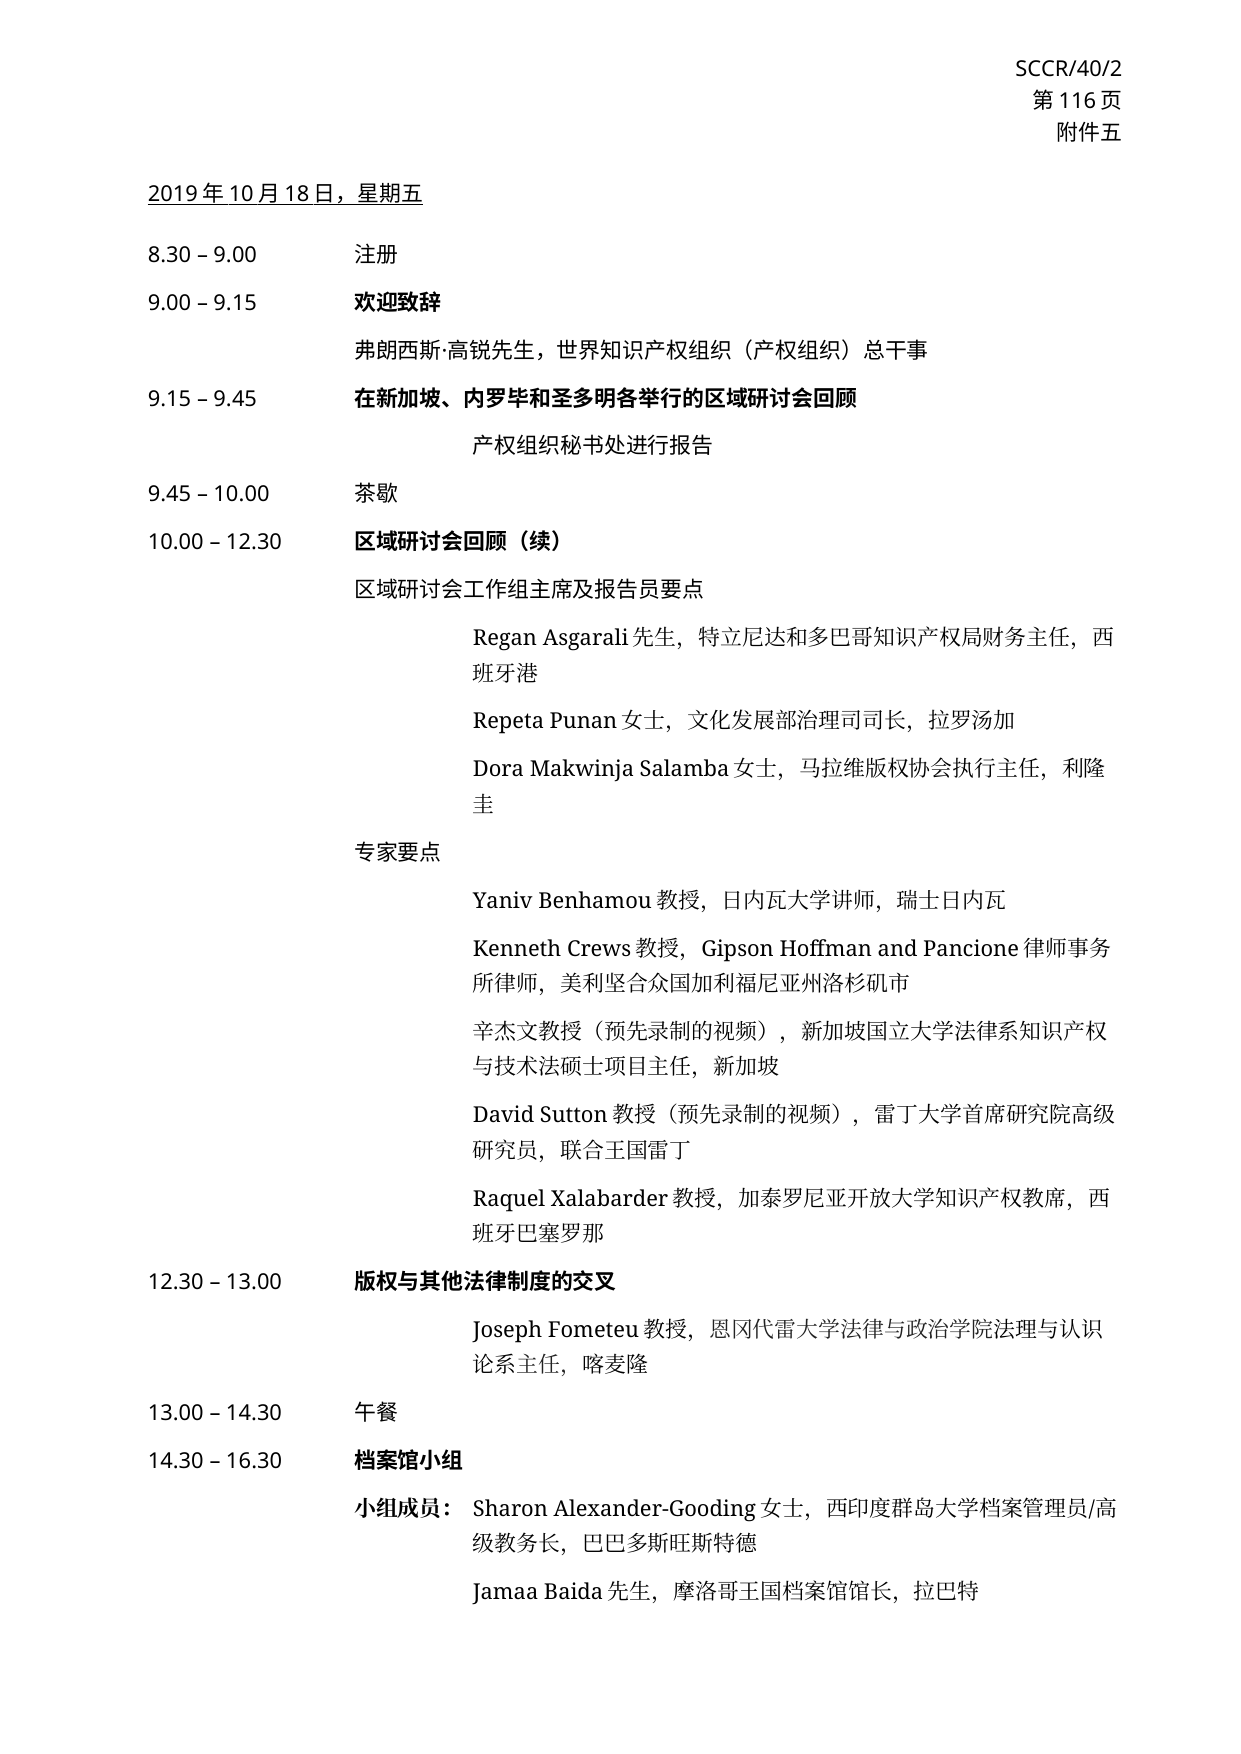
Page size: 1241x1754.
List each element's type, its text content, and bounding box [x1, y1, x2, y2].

text Joseph Fometeu教授，恩冈代雷大学法律与政治学院法理与认识论系主任，喀麦隆 [148, 1308, 1122, 1379]
text 弗朗西斯·高锐先生，世界知识产权组织（产权组织）总干事 [354, 329, 1122, 364]
text 12.30 – 13.00 版权与其他法律制度的交叉 [148, 1260, 1122, 1296]
text David Sutton教授（预先录制的视频），雷丁大学首席研究院高级研究员，联合王国雷丁 [148, 1093, 1122, 1164]
text Dora Makwinja Salamba女士，马拉维版权协会执行主任，利隆圭 [148, 748, 1122, 818]
text 14.30 – 16.30 档案馆小组 [148, 1439, 1122, 1475]
text 10.00 – 12.30 区域研讨会回顾（续） [148, 521, 1122, 556]
text Raquel Xalabarder教授，加泰罗尼亚开放大学知识产权教席，西班牙巴塞罗那 [148, 1177, 1122, 1248]
text 9.00 – 9.15 欢迎致辞 [148, 281, 1122, 316]
text 9.15 – 9.45 在新加坡、内罗毕和圣多明各举行的区域研讨会回顾 [148, 377, 1122, 412]
text 产权组织秘书处进行报告 [148, 425, 1122, 460]
text Regan Asgarali先生，特立尼达和多巴哥知识产权局财务主任，西班牙港 [148, 616, 1122, 687]
text Jamaa Baida先生，摩洛哥王国档案馆馆长，拉巴特 [148, 1571, 1122, 1606]
text 13.00 – 14.30 午餐 [148, 1391, 1122, 1427]
text 9.45 – 10.00 茶歇 [148, 473, 1122, 508]
text 8.30 – 9.00 注册 [148, 233, 1122, 268]
text 专家要点 [148, 831, 1122, 866]
text 2019年10月18日，星期五 [148, 173, 1122, 208]
text 小组成员： Sharon Alexander-Gooding女士，西印度群岛大学档案管理员/高级教务长，巴巴多斯旺斯特德 [148, 1487, 1122, 1558]
text Repeta Punan女士，文化发展部治理司司长，拉罗汤加 [148, 700, 1122, 735]
text 区域研讨会工作组主席及报告员要点 [148, 568, 1122, 604]
text 辛杰文教授（预先录制的视频），新加坡国立大学法律系知识产权与技术法硕士项目主任，新加坡 [148, 1010, 1122, 1081]
text Kenneth Crews教授，Gipson Hoffman and Pancione律师事务所律师，美利坚合众国加利福尼亚州洛杉矶市 [148, 927, 1122, 998]
text Yaniv Benhamou教授，日内瓦大学讲师，瑞士日内瓦 [148, 879, 1122, 914]
